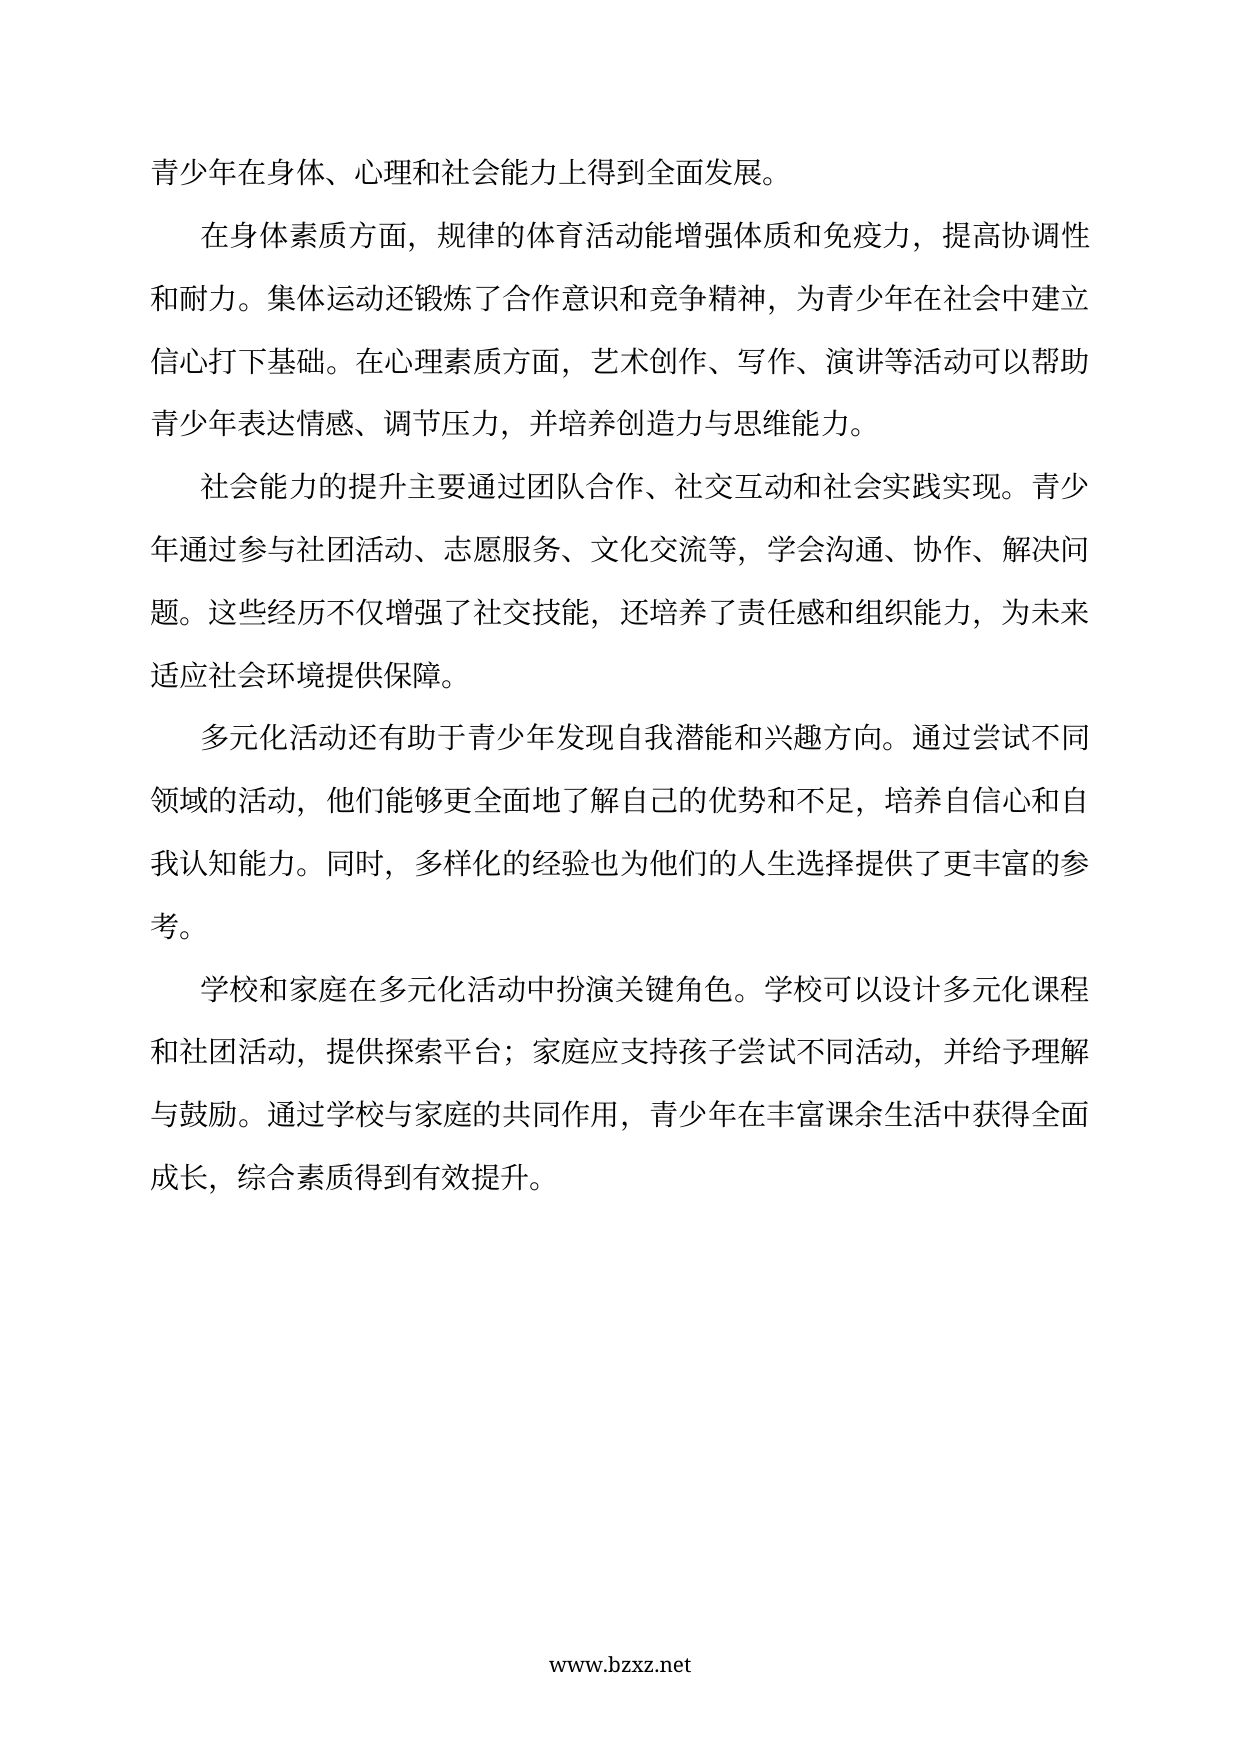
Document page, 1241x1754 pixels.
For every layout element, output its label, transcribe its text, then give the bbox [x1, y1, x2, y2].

text 社会能力的提升主要通过团队合作、社交互动和社会实践实现。青少年通过参与社团活动、志愿服务、文化交流等，学会沟通、协作、解决问题。这些经历不仅增强了社交技能，还培养了责任感和组织能力，为未来适应社会环境提供保障。 [150, 464, 1090, 694]
text 学校和家庭在多元化活动中扮演关键角色。学校可以设计多元化课程和社团活动，提供探索平台；家庭应支持孩子尝试不同活动，并给予理解与鼓励。通过学校与家庭的共同作用，青少年在丰富课余生活中获得全面成长，综合素质得到有效提升。 [150, 967, 1090, 1197]
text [150, 150, 1090, 192]
text 多元化活动还有助于青少年发现自我潜能和兴趣方向。通过尝试不同领域的活动，他们能够更全面地了解自己的优势和不足，培养自信心和自我认知能力。同时，多样化的经验也为他们的人生选择提供了更丰富的参考。 [150, 715, 1090, 946]
text 在身体素质方面，规律的体育活动能增强体质和免疫力，提高协调性和耐力。集体运动还锻炼了合作意识和竞争精神，为青少年在社会中建立信心打下基础。在心理素质方面，艺术创作、写作、演讲等活动可以帮助青少年表达情感、调节压力，并培养创造力与思维能力。 [150, 213, 1090, 443]
